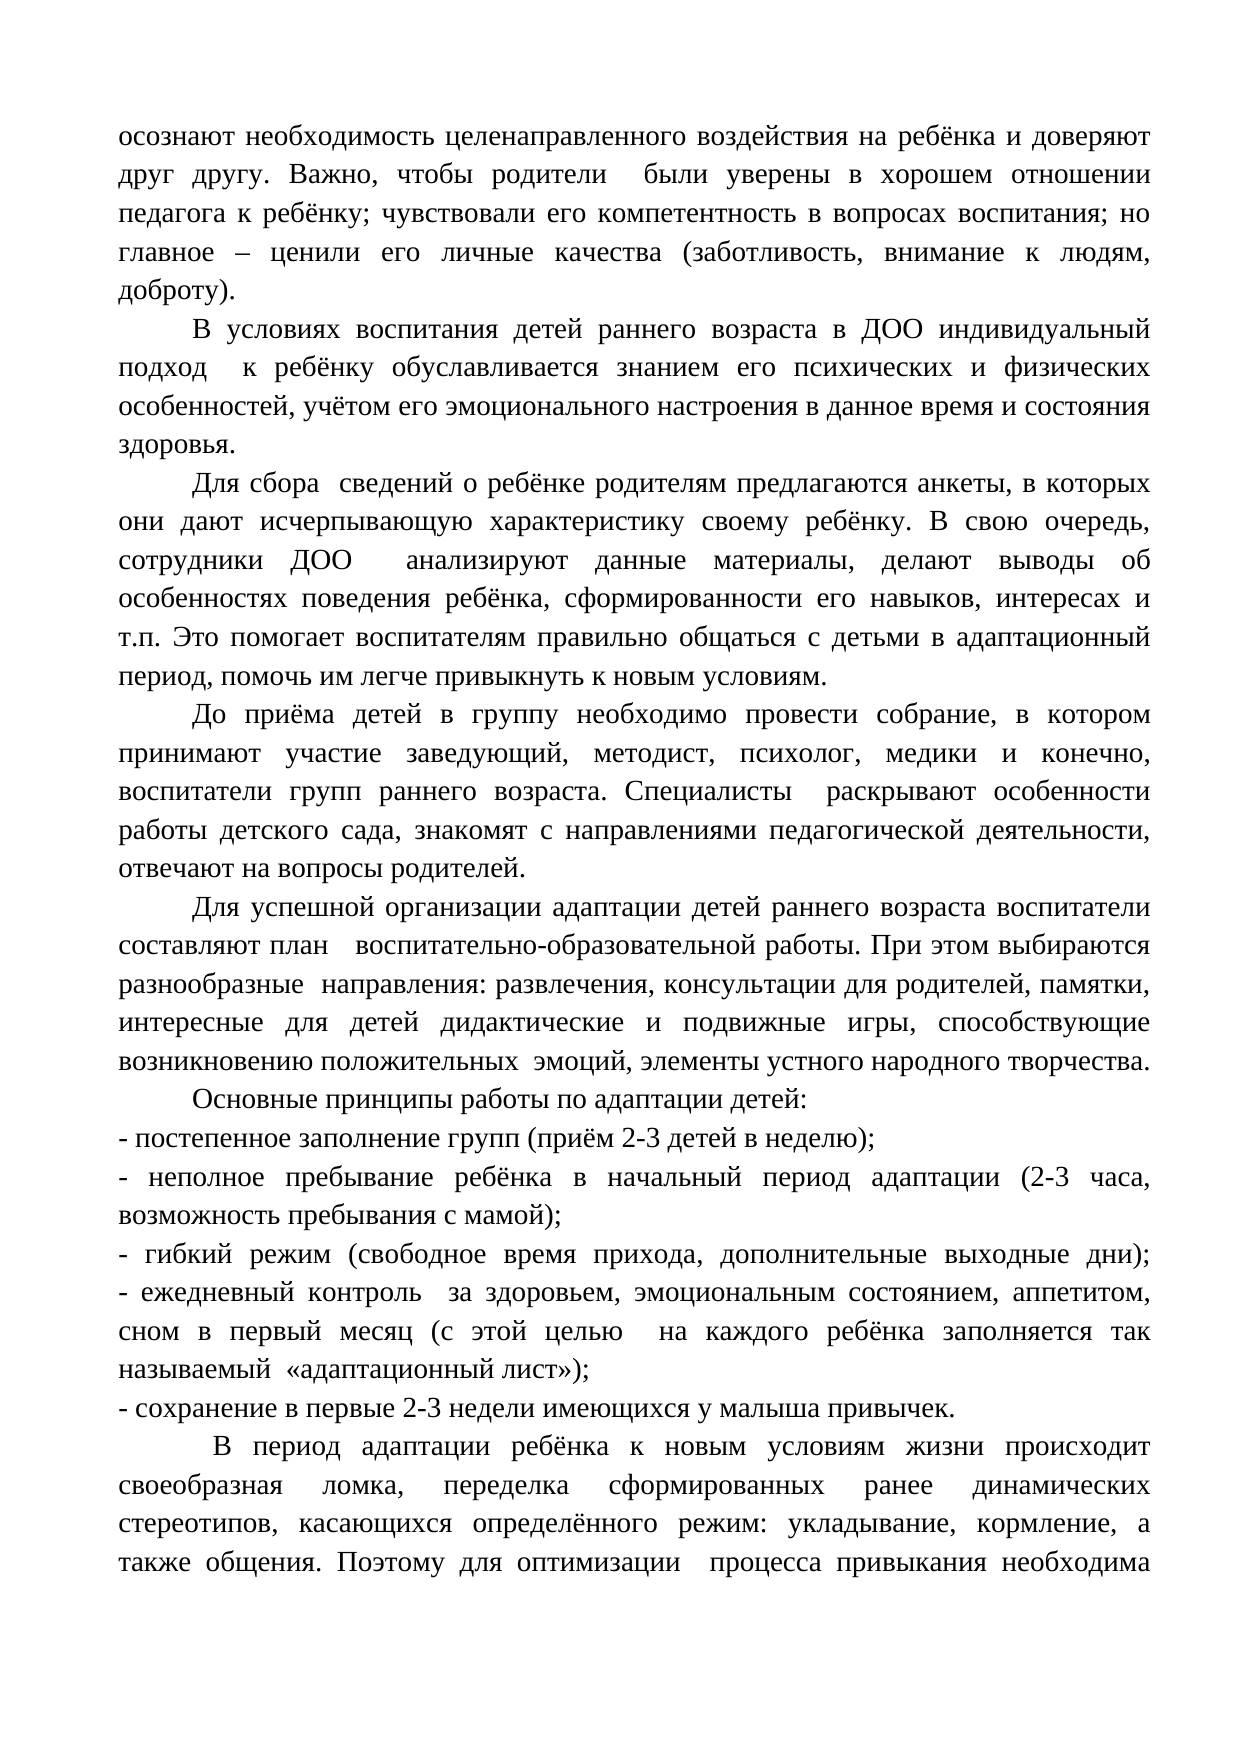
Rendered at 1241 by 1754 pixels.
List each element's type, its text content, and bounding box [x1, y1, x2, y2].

text Для успешной организации адаптации детей раннего возраста воспитатели составляют план воспитательно-образовательной работы. При этом выбираются разнообразные направления: развлечения, консультации для родителей, памятки, интересные для детей дидактические и подвижные игры, способствующие возникновению положительных эмоций, элементы устного народного творчества. [118, 889, 1152, 1077]
text До приёма детей в группу необходимо провести собрание, в котором принимают участие заведующий, методист, психолог, медики и конечно, воспитатели групп раннего возраста. Специалисты раскрывают особенности работы детского сада, знакомят с направлениями педагогической деятельности, отвечают на вопросы родителей. [118, 696, 1152, 884]
text - постепенное заполнение групп (приём 2-3 детей в неделю); [118, 1120, 1152, 1154]
text Для сбора сведений о ребёнке родителям предлагаются анкеты, в которых они дают исчерпывающую характеристику своему ребёнку. В свою очередь, сотрудники ДОО анализируют данные материалы, делают выводы об особенностях поведения ребёнка, сформированности его навыков, интересах и т.п. Это помогает воспитателям правильно общаться с детьми в адаптационный период, помочь им легче привыкнуть к новым условиям. [118, 465, 1152, 691]
text В условиях воспитания детей раннего возраста в ДОО индивидуальный подход к ребёнку обуславливается знанием его психических и физических особенностей, учётом его эмоционального настроения в данное время и состояния здоровья. [118, 311, 1152, 460]
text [118, 118, 1152, 306]
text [118, 1428, 1152, 1578]
text Основные принципы работы по адаптации детей: [118, 1082, 1152, 1115]
text - неполное пребывание ребёнка в начальный период адаптации (2-3 часа, возможность пребывания с мамой); [118, 1159, 1152, 1231]
text - гибкий режим (свободное время прихода, дополнительные выходные дни); - ежедневный контроль за здоровьем, эмоциональным состоянием, аппетитом, сном в первый месяц (с этой целью на каждого ребёнка заполняется так называемый «адаптационный лист»); [118, 1236, 1152, 1385]
text - сохранение в первые 2-3 недели имеющихся у малыша привычек. [118, 1390, 1152, 1423]
